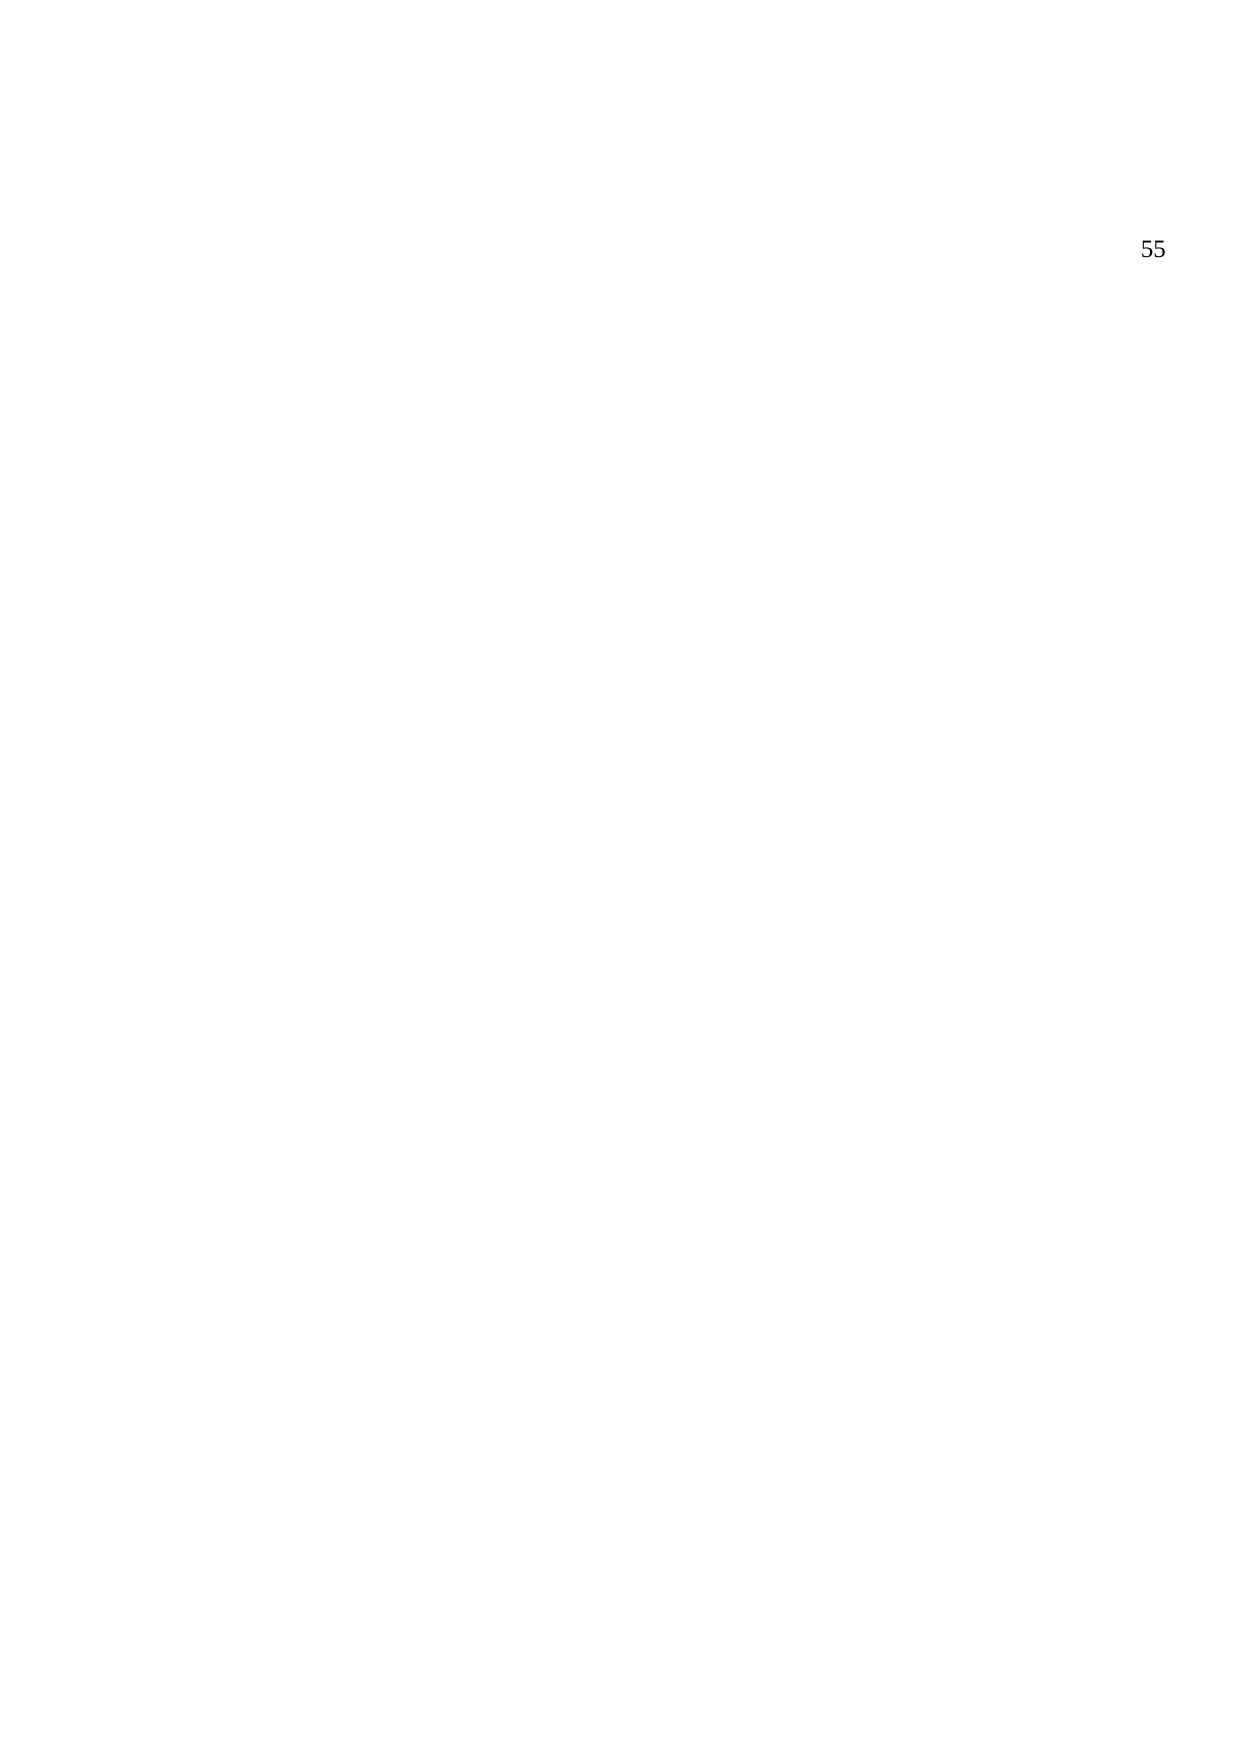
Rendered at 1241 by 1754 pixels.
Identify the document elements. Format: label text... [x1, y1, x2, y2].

subtitle 55 [102, 234, 1165, 263]
